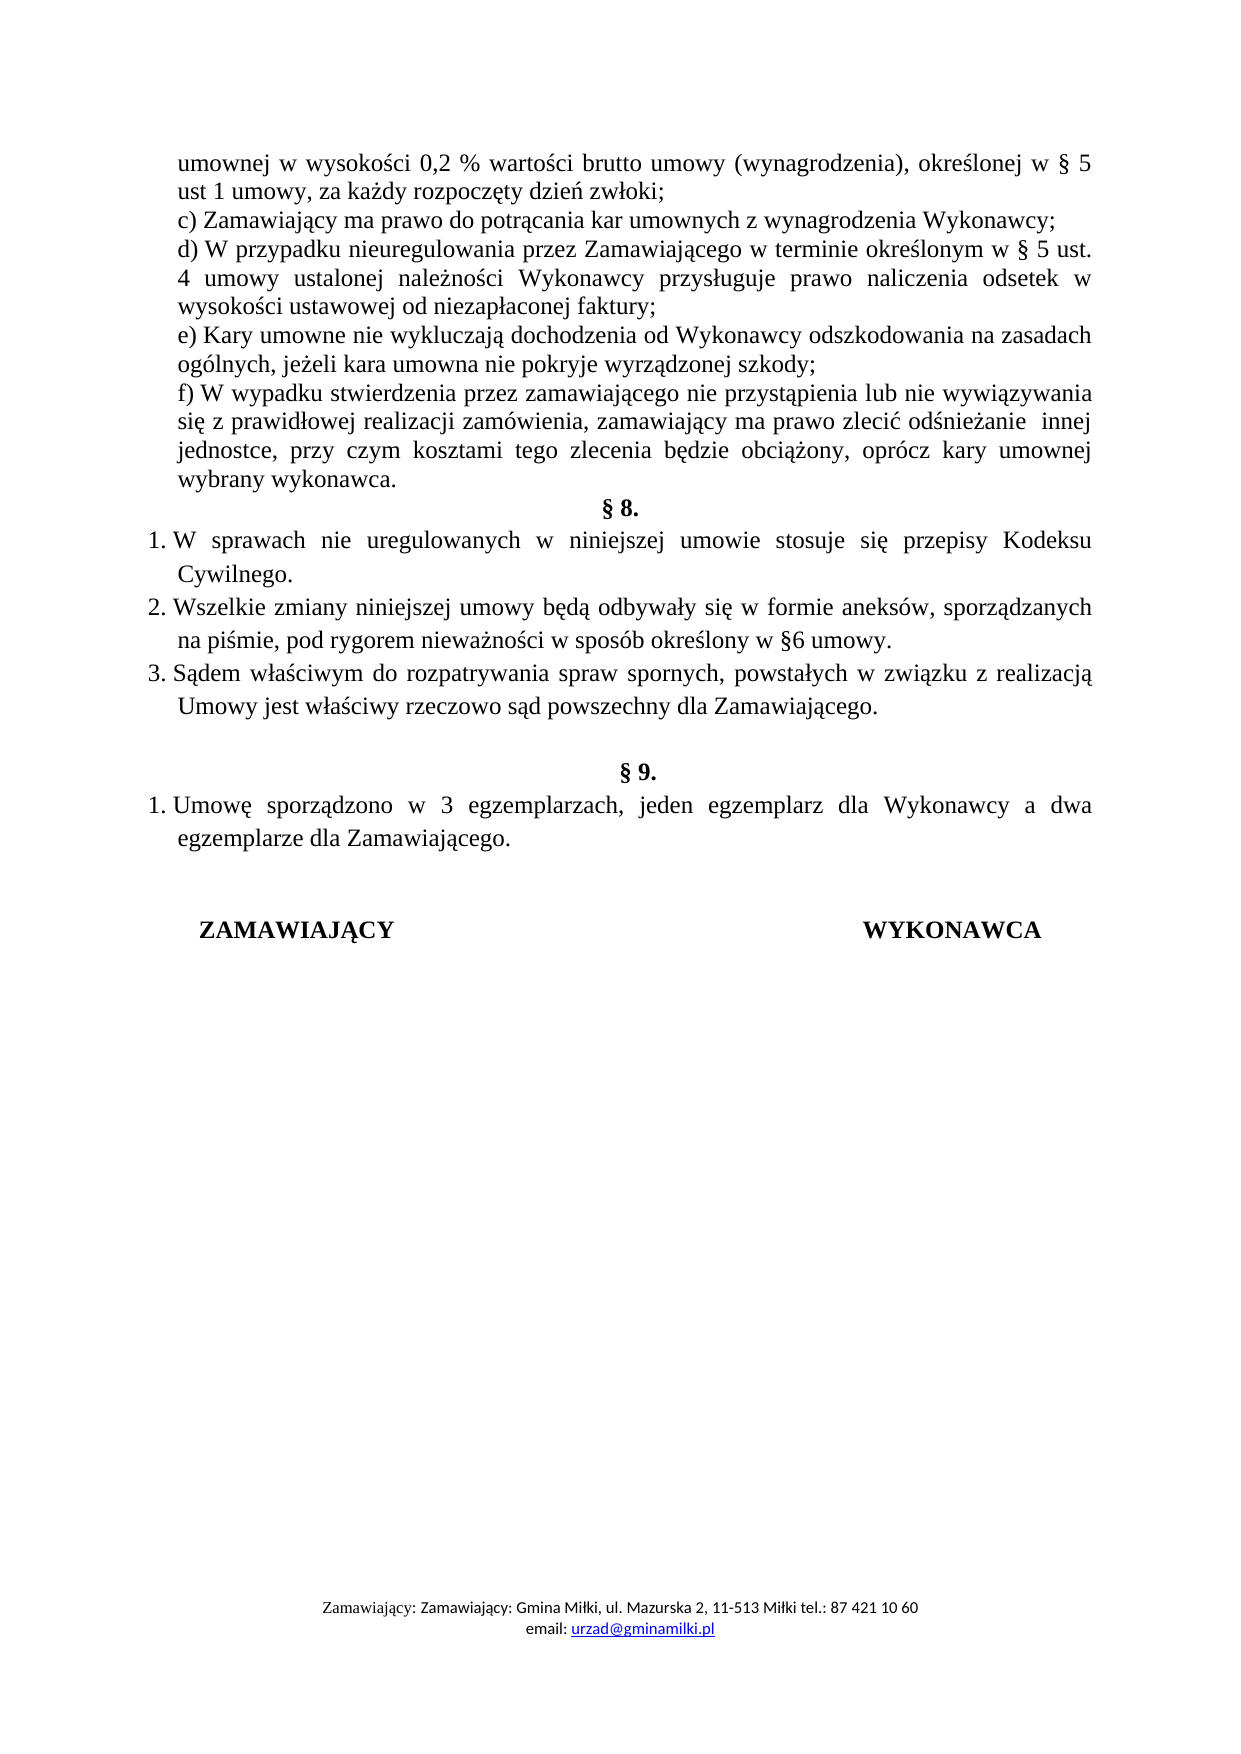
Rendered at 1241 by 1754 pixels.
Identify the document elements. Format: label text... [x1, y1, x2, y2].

list Wszelkie zmiany niniejszej umowy będą odbywały się w formie aneksów, sporządzanych na piśmie, pod rygorem nieważności w sposób określony w §6 umowy. [148, 592, 1093, 653]
text 8. [148, 493, 1093, 521]
text ZAMAWIAJĄCY WYKONAWCA [148, 915, 1093, 944]
list W wypadku stwierdzenia przez zamawiającego nie przystąpienia lub nie wywiązywania się z prawidłowej realizacji zamówienia, zamawiający ma prawo zlecić odśnieżanie innej jednostce, przy czym kosztami tego zlecenia będzie obciążony, oprócz kary umownej wybrany wykonawca. [177, 378, 1093, 493]
list Umowę sporządzono w 3 egzemplarzach, jeden egzemplarz dla Wykonawcy a dwa egzemplarze dla Zamawiającego. [148, 790, 1093, 852]
list Zamawiający ma prawo do potrącania kar umownych z wynagrodzenia Wykonawcy; [177, 205, 1093, 234]
text 9. [183, 757, 1093, 786]
list W sprawach nie uregulowanych w niniejszej umowie stosuje się przepisy Kodeksu Cywilnego. [148, 526, 1093, 587]
list Sądem właściwym do rozpatrywania spraw spornych, powstałych w związku z realizacją Umowy jest właściwy rzeczowo sąd powszechny dla Zamawiającego. [148, 658, 1093, 719]
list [177, 148, 1093, 205]
list Kary umowne nie wykluczają dochodzenia od Wykonawcy odszkodowania na zasadach ogólnych, jeżeli kara umowna nie pokryje wyrządzonej szkody; [177, 320, 1093, 378]
list W przypadku nieuregulowania przez Zamawiającego w terminie określonym w § 5 ust. 4 umowy ustalonej należności Wykonawcy przysługuje prawo naliczenia odsetek w wysokości ustawowej od niezapłaconej faktury; [177, 234, 1093, 320]
